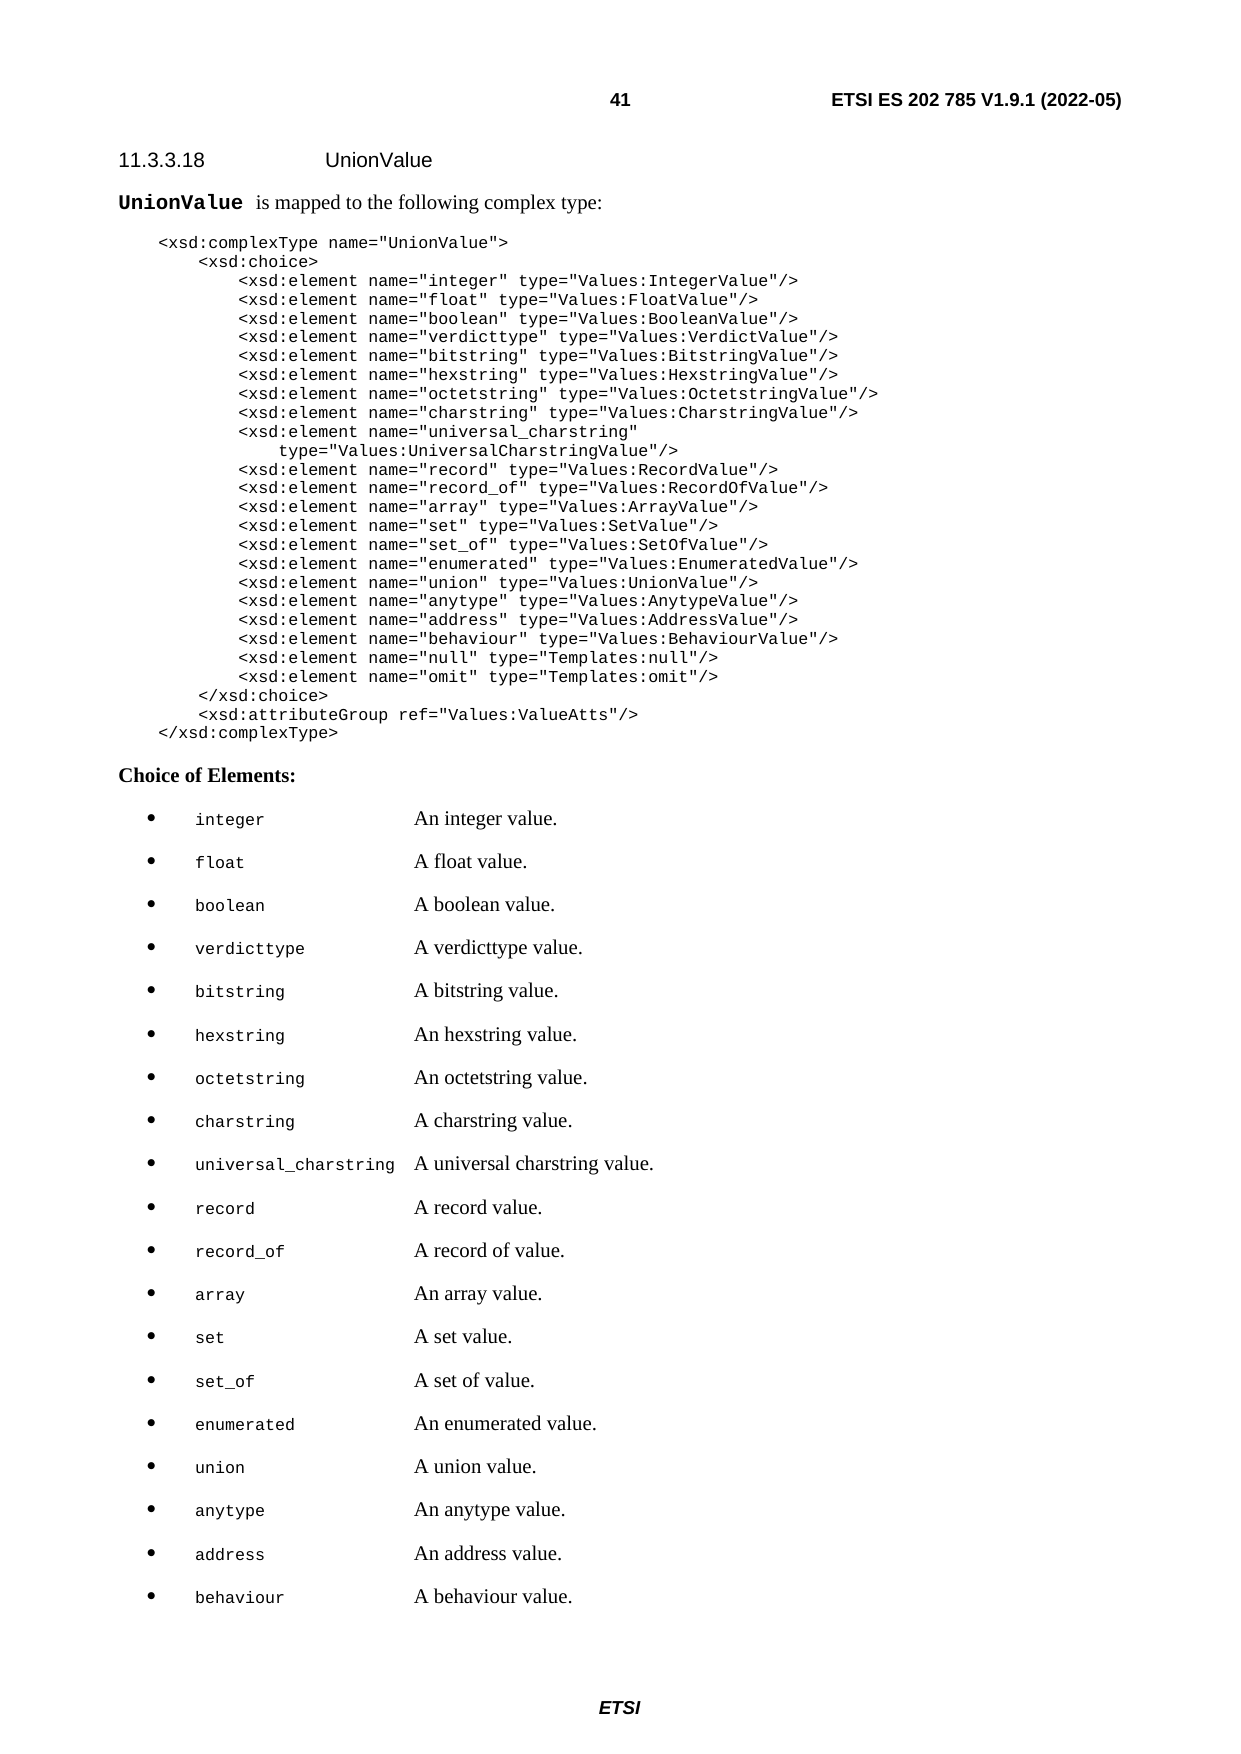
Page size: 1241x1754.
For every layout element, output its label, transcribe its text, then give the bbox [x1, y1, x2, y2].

text <xsd:element name="universal_charstring" [118, 423, 1122, 442]
text behaviour A behaviour value. [148, 1584, 1122, 1608]
text set_of A set of value. [148, 1367, 1122, 1392]
text <xsd:element name="enumerated" type="Values:EnumeratedValue"/> [118, 555, 1122, 574]
text UnionValue is mapped to the following complex type: [118, 190, 1122, 216]
text <xsd:element name="record" type="Values:RecordValue"/> [118, 461, 1122, 480]
text <xsd:element name="bitstring" type="Values:BitstringValue"/> [118, 348, 1122, 367]
text <xsd:element name="set" type="Values:SetValue"/> [118, 518, 1122, 536]
text 11.3.3.18 UnionValue [118, 148, 1122, 172]
text <xsd:element name="union" type="Values:UnionValue"/> [118, 574, 1122, 593]
text <xsd:element name="float" type="Values:FloatValue"/> [118, 291, 1122, 310]
text <xsd:complexType name="UnionValue"> [118, 235, 1122, 254]
text <xsd:element name="address" type="Values:AddressValue"/> [118, 612, 1122, 631]
text charstring A charstring value. [148, 1108, 1122, 1133]
text set A set value. [148, 1324, 1122, 1349]
text <xsd:element name="hexstring" type="Values:HexstringValue"/> [118, 367, 1122, 386]
text record A record value. [148, 1194, 1122, 1219]
text integer An integer value. [148, 806, 1122, 830]
text <xsd:element name="behaviour" type="Values:BehaviourValue"/> [118, 631, 1122, 649]
text union A union value. [148, 1454, 1122, 1478]
text <xsd:element name="set_of" type="Values:SetOfValue"/> [118, 536, 1122, 555]
text hexstring An hexstring value. [148, 1022, 1122, 1046]
text octetstring An octetstring value. [148, 1065, 1122, 1089]
text <xsd:element name="record_of" type="Values:RecordOfValue"/> [118, 480, 1122, 499]
text <xsd:attributeGroup ref="Values:ValueAtts"/> [118, 706, 1122, 725]
text type="Values:UniversalCharstringValue"/> [118, 442, 1122, 461]
text array An array value. [148, 1281, 1122, 1306]
text anytype An anytype value. [148, 1497, 1122, 1522]
text </xsd:complexType> [118, 725, 1122, 744]
text <xsd:element name="integer" type="Values:IntegerValue"/> [118, 272, 1122, 291]
text </xsd:choice> [118, 687, 1122, 706]
text <xsd:element name="charstring" type="Values:CharstringValue"/> [118, 404, 1122, 423]
text <xsd:choice> [118, 254, 1122, 272]
text <xsd:element name="omit" type="Templates:omit"/> [118, 668, 1122, 687]
text address An address value. [148, 1540, 1122, 1565]
text universal_charstring A universal charstring value. [148, 1151, 1122, 1176]
text <xsd:element name="array" type="Values:ArrayValue"/> [118, 499, 1122, 518]
text bitstring A bitstring value. [148, 978, 1122, 1003]
text <xsd:element name="boolean" type="Values:BooleanValue"/> [118, 310, 1122, 329]
text <xsd:element name="verdicttype" type="Values:VerdictValue"/> [118, 329, 1122, 348]
text float A float value. [148, 849, 1122, 873]
text record_of A record of value. [148, 1238, 1122, 1262]
text <xsd:element name="anytype" type="Values:AnytypeValue"/> [118, 593, 1122, 612]
text verdicttype A verdicttype value. [148, 935, 1122, 960]
text Choice of Elements: [118, 763, 1122, 787]
text enumerated An enumerated value. [148, 1411, 1122, 1435]
text <xsd:element name="null" type="Templates:null"/> [118, 649, 1122, 668]
text <xsd:element name="octetstring" type="Values:OctetstringValue"/> [118, 386, 1122, 404]
text boolean A boolean value. [148, 892, 1122, 916]
